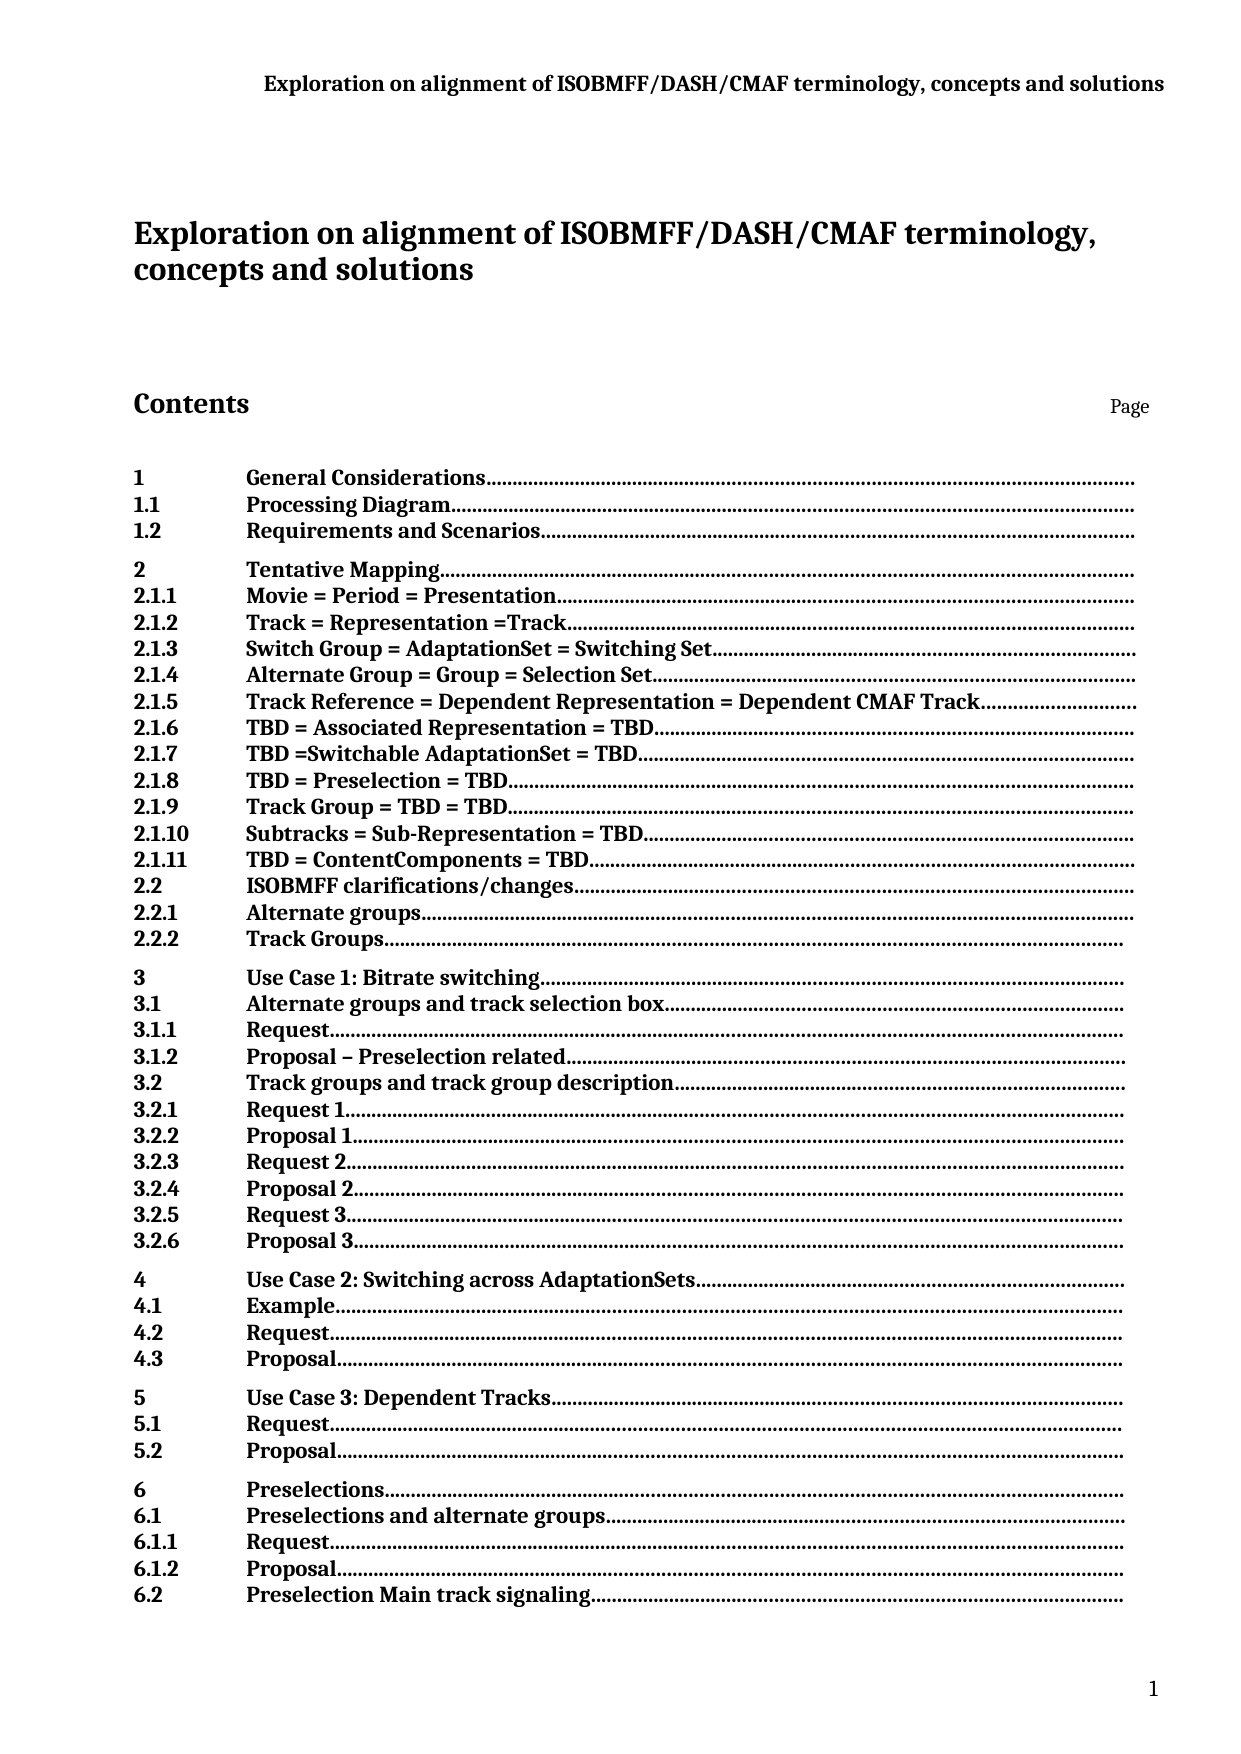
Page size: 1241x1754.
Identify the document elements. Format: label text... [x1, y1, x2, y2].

text 4.1 Example 16 [133, 1293, 1113, 1320]
text 3.2.3 Request 2 13 [133, 1149, 1113, 1175]
text 4.2 Request 18 [133, 1320, 1113, 1346]
text Contents Page [133, 388, 1165, 420]
text 2.1.3 Switch Group = AdaptationSet = Switching Set 7 [133, 636, 1113, 662]
text 2.1.11 TBD = ContentComponents = TBD 9 [133, 847, 1113, 873]
text 6.1 Preselections and alternate groups 21 [133, 1503, 1113, 1529]
text 2 Tentative Mapping 5 [133, 557, 1113, 583]
text 2.1.6 TBD = Associated Representation = TBD 8 [133, 715, 1113, 741]
text 6.1.1 Request 21 [133, 1529, 1113, 1556]
text 2.1.1 Movie = Period = Presentation 6 [133, 583, 1113, 609]
text 5.1 Request 20 [133, 1411, 1113, 1438]
text 2.1.9 Track Group = TBD = TBD 8 [133, 794, 1113, 820]
text 3.2.2 Proposal 1 12 [133, 1123, 1113, 1149]
text 3.2.1 Request 1 12 [133, 1096, 1113, 1123]
text 2.1.8 TBD = Preselection = TBD 8 [133, 768, 1113, 794]
text 2.1.2 Track = Representation =Track 6 [133, 609, 1113, 636]
text 3 Use Case 1: Bitrate switching 10 [133, 964, 1113, 991]
text 3.2.6 Proposal 3 15 [133, 1228, 1113, 1254]
text 2.2.1 Alternate groups 9 [133, 899, 1113, 926]
text 2.2 ISOBMFF clarifications/changes 9 [133, 873, 1113, 899]
text 2.2.2 Track Groups 10 [133, 926, 1113, 952]
text 3.2.5 Request 3 14 [133, 1202, 1113, 1228]
text 3.1.2 Proposal – Preselection related 11 [133, 1044, 1113, 1070]
text 2.1.4 Alternate Group = Group = Selection Set 7 [133, 662, 1113, 688]
text 3.2.4 Proposal 2 13 [133, 1175, 1113, 1202]
text 5 Use Case 3: Dependent Tracks 20 [133, 1385, 1113, 1411]
text 6.2 Preselection Main track signaling 22 [133, 1582, 1113, 1608]
text 3.2 Track groups and track group description 12 [133, 1070, 1113, 1096]
text 2.1.10 Subtracks = Sub-Representation = TBD 8 [133, 820, 1113, 847]
text 2.1.7 TBD =Switchable AdaptationSet = TBD 8 [133, 741, 1113, 768]
text 3.1.1 Request 10 [133, 1017, 1113, 1044]
text 1.1 Processing Diagram 5 [133, 492, 1113, 518]
text 6 Preselections 21 [133, 1476, 1113, 1503]
text 6.1.2 Proposal 21 [133, 1556, 1113, 1582]
text 1 General Considerations 2 [133, 465, 1113, 492]
text 1.2 Requirements and Scenarios 5 [133, 518, 1113, 544]
text 3.1 Alternate groups and track selection box 10 [133, 991, 1113, 1017]
title Exploration on alignment of ISOBMFF/DASH/CMAF terminology, concepts and solutionsINTERNATIONAL STANDARD© ISO/IEC 2015 – All rights reservedISO/IEC 15444-12:2015(E) 63Part 12: ISO base media file formatInformation technology — JPEG 2000 image coding systemTechnologies de l'information — Codage des objets audiovisuels — Partie 12: Format ISO de base pour les fichiers médiasInformation technology — JPEG 2000 image coding system — Part 12: ISO base media file formatE2015-02-20(60) PublicationISO/IECISO/IEC J International Standard 2015ISO/IEC 15444-ISO/IEC 15444-12ISO/IEC 15444-12 Coding of audio, picture, multimedia and hypermedia informationInformation technology 291 2見出し 2見出し 1 02 STD Version 2.1c260 4C:\Users\shinji_w\AppData\Roaming\Microsoft\Templates\STD\w15177_14496_5th.-restyle-R1.doc [133, 215, 1165, 288]
text 4.3 Proposal 18 [133, 1346, 1113, 1372]
text 4 Use Case 2: Switching across AdaptationSets 16 [133, 1267, 1113, 1293]
text 5.2 Proposal 21 [133, 1438, 1113, 1464]
text 2.1.5 Track Reference = Dependent Representation = Dependent CMAF Track 7 [133, 688, 1113, 715]
